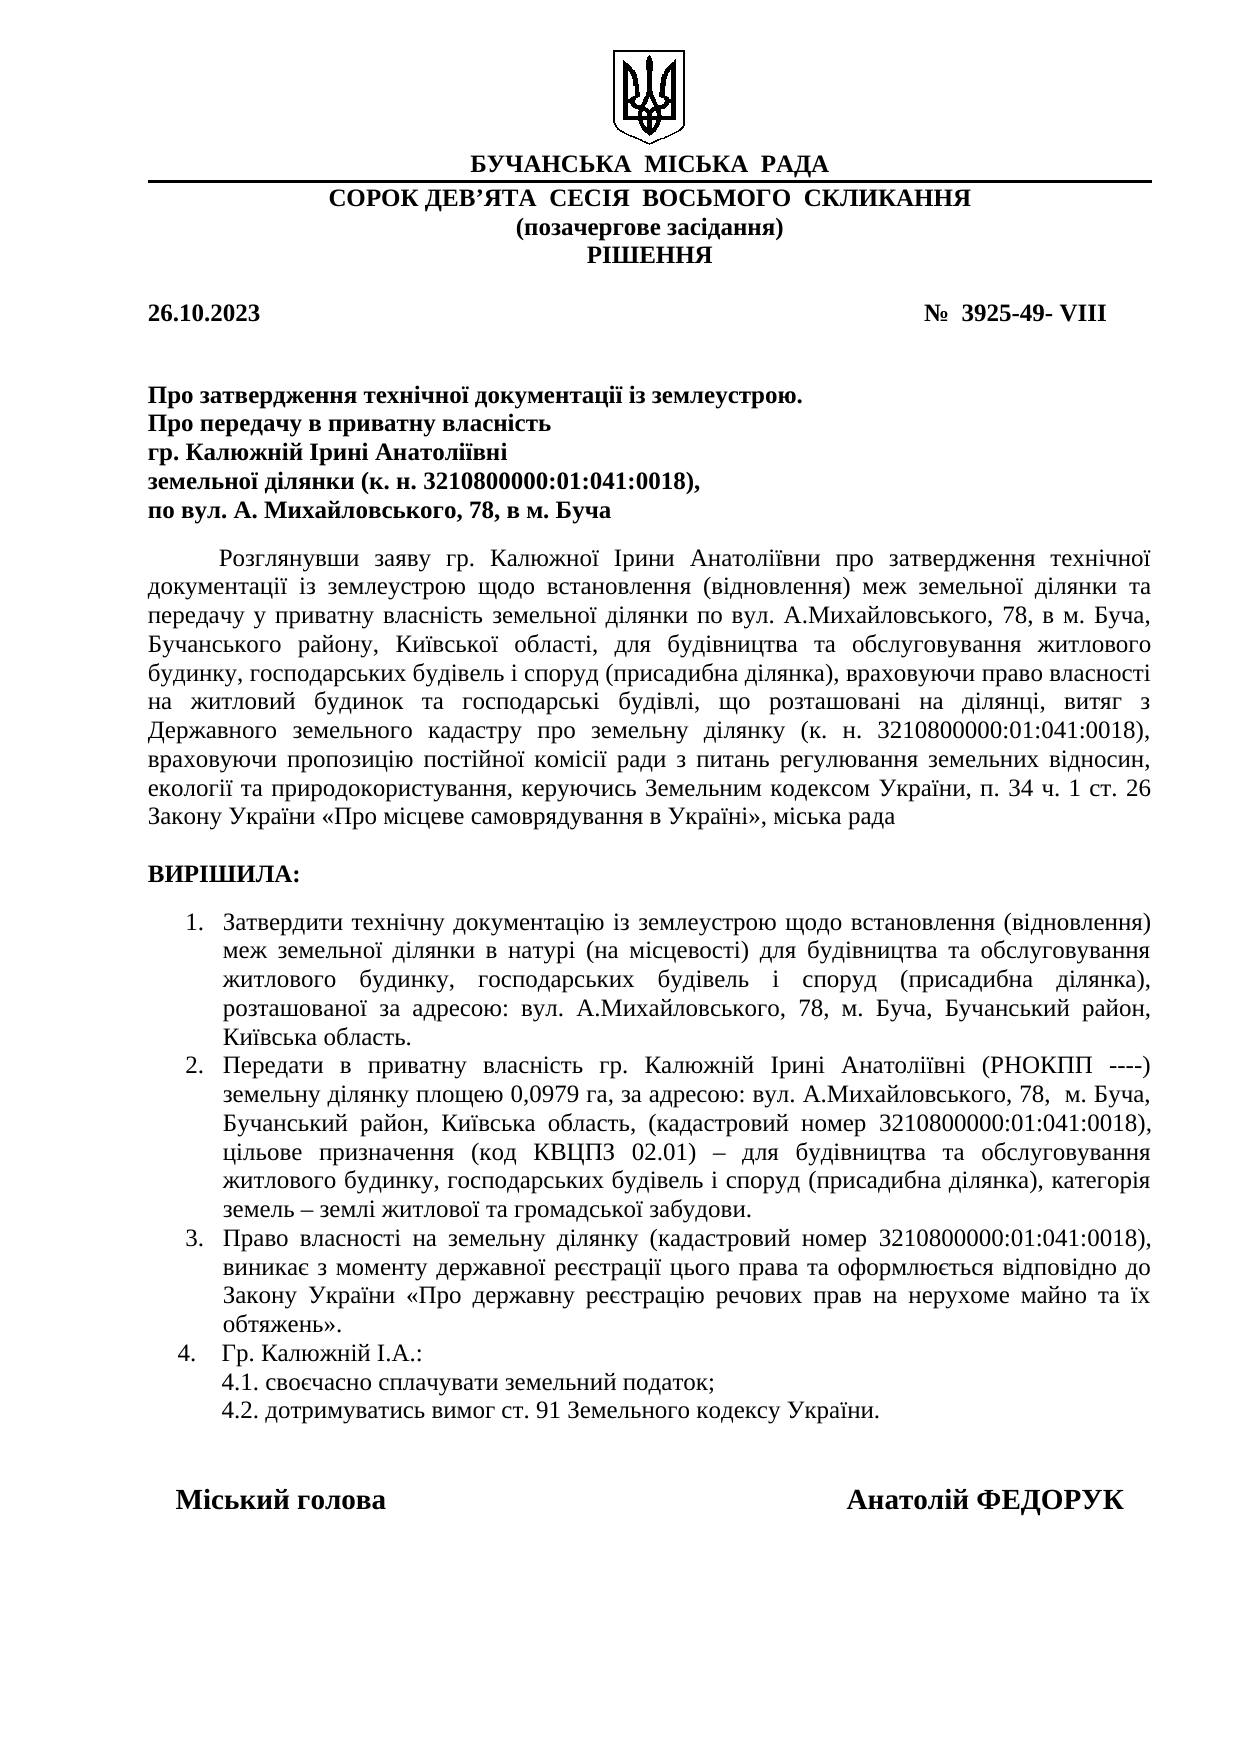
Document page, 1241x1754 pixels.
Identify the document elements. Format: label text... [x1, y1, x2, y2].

text Розглянувши заяву гр. Калюжної Ірини Анатоліївни про затвердження технічної документації із землеустрою щодо встановлення (відновлення) меж земельної ділянки та передачу у приватну власність земельної ділянки по вул. А.Михайловського, 78, в м. Буча, Бучанського району, Київської області, для будівництва та обслуговування житлового будинку, господарських будівель і споруд (присадибна ділянка), враховуючи право власності на житловий будинок та господарські будівлі, що розташовані на ділянці, витяг з Державного земельного кадастру про земельну ділянку (к. н. 3210800000:01:041:0018), враховуючи пропозицію постійної комісії ради з питань регулювання земельних відносин, екології та природокористування, керуючись Земельним кодексом України, п. 34 ч. 1 ст. 26 Закону України «Про місцеве самоврядування в Україні», міська рада [148, 543, 1152, 830]
text БУЧАНСЬКА МІСЬКА РАДА [148, 149, 1152, 180]
text гр. Калюжній Ірині Анатоліївні [148, 437, 1152, 466]
text 4.1. своєчасно сплачувати земельний податок; [148, 1367, 1152, 1396]
text 26.10.2023 № 3925-49- VІІІ [148, 298, 1152, 327]
text РІШЕННЯ [148, 241, 1152, 269]
list Передати в приватну власність гр. Калюжній Ірині Анатоліївні (РНОКПП ----) земельну ділянку площею 0,0979 га, за адресою: вул. А.Михайловського, 78, м. Буча, Бучанський район, Київська область, (кадастровий номер 3210800000:01:041:0018), цільове призначення (код КВЦПЗ 02.01) – для будівництва та обслуговування житлового будинку, господарських будівель і споруд (присадибна ділянка), категорія земель – землі житлової та громадської забудови. [185, 1051, 1152, 1223]
text Про затвердження технічної документації із землеустрою. [148, 380, 1152, 408]
text по вул. А. Михайловського, 78, в м. Буча [148, 495, 1152, 523]
text 4.2. дотримуватись вимог ст. 91 Земельного кодексу України. [148, 1396, 1152, 1424]
text СОРОК ДЕВ’ЯТА СЕСІЯ ВОСЬМОГО СКЛИКАННЯ [148, 183, 1152, 212]
list Затвердити технічну документацію із землеустрою щодо встановлення (відновлення) меж земельної ділянки в натурі (на місцевості) для будівництва та обслуговування житлового будинку, господарських будівель і споруд (присадибна ділянка), розташованої за адресою: вул. А.Михайловського, 78, м. Буча, Бучанський район, Київська область. [185, 907, 1152, 1051]
list Право власності на земельну ділянку (кадастровий номер 3210800000:01:041:0018), виникає з моменту державної реєстрації цього права та оформлюється відповідно до Закону України «Про державну реєстрацію речових прав на нерухоме майно та їх обтяжень». [185, 1223, 1152, 1338]
text (позачергове засідання) [148, 212, 1152, 241]
text 4. Гр. Калюжній І.А.: [148, 1338, 1152, 1367]
text Про передачу в приватну власність [148, 408, 1152, 437]
text Міський голова Анатолій ФЕДОРУК [148, 1482, 1152, 1515]
text земельної ділянки (к. н. 3210800000:01:041:0018), [148, 466, 1152, 495]
text ВИРІШИЛА: [148, 859, 1152, 888]
